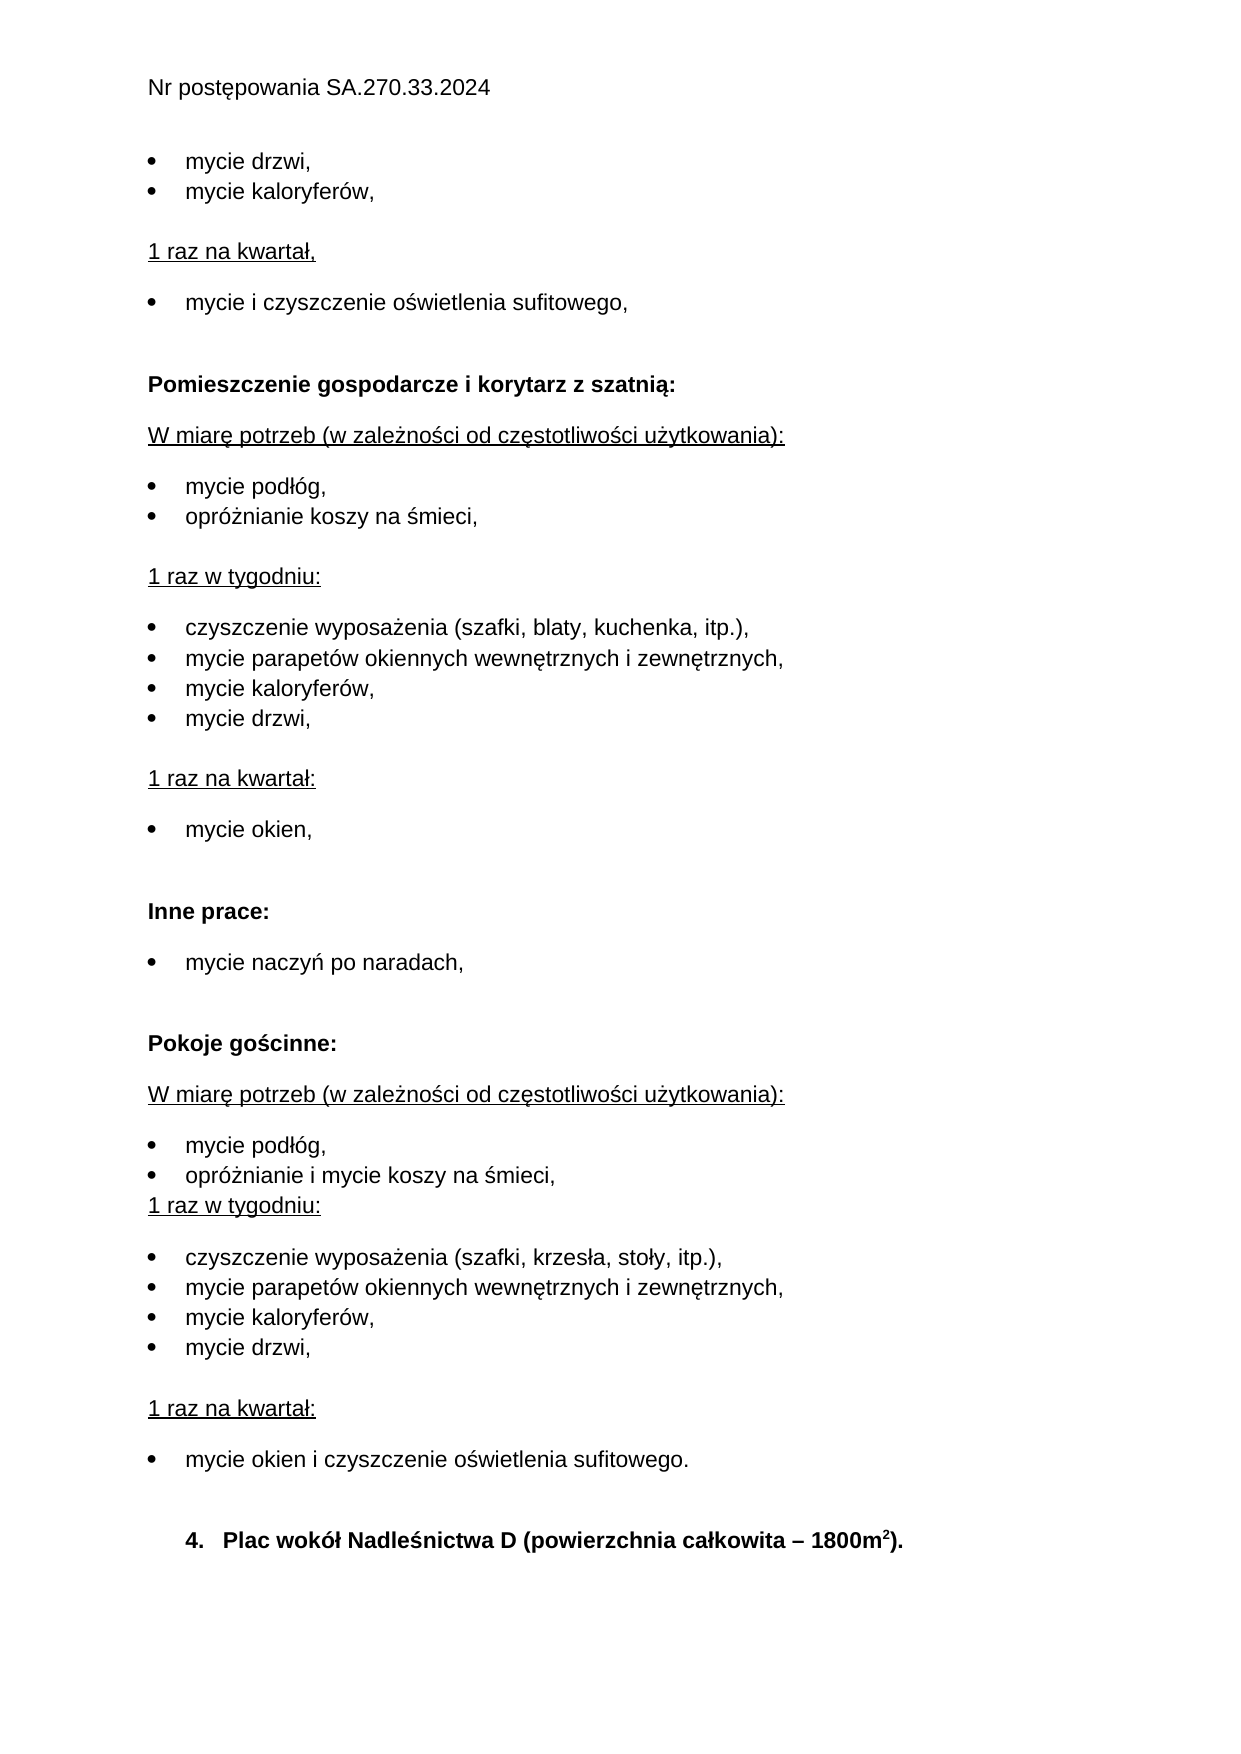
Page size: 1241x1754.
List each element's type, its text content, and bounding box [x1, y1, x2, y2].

list mycie drzwi, [148, 1334, 1093, 1360]
text Pomieszczenie gospodarcze i korytarz z szatnią: [148, 371, 1093, 397]
list mycie podłóg, [148, 1132, 1093, 1158]
list mycie kaloryferów, [148, 178, 1093, 204]
text 1 raz w tygodniu: [148, 563, 1093, 589]
list mycie i czyszczenie oświetlenia sufitowego, [148, 289, 1093, 316]
text 1 raz na kwartał: [148, 1394, 1093, 1421]
text 1 raz na kwartał, [148, 238, 1093, 264]
list czyszczenie wyposażenia (szafki, krzesła, stoły, itp.), [148, 1243, 1093, 1270]
text Pokoje gościnne: [148, 1030, 1093, 1056]
list Plac wokół Nadleśnictwa D (powierzchnia całkowita – 1800m2). [185, 1527, 1093, 1553]
list mycie drzwi, [148, 705, 1093, 731]
list mycie podłóg, [148, 473, 1093, 499]
list mycie kaloryferów, [148, 675, 1093, 701]
text W miarę potrzeb (w zależności od częstotliwości użytkowania): [148, 422, 1093, 448]
text W miarę potrzeb (w zależności od częstotliwości użytkowania): [148, 1081, 1093, 1107]
list mycie drzwi, [148, 148, 1093, 174]
list mycie naczyń po naradach, [148, 949, 1093, 975]
list opróżnianie i mycie koszy na śmieci, [148, 1162, 1093, 1188]
list mycie okien i czyszczenie oświetlenia sufitowego. [148, 1446, 1093, 1472]
list mycie kaloryferów, [148, 1304, 1093, 1330]
text 1 raz w tygodniu: [148, 1192, 1093, 1219]
text Inne prace: [148, 898, 1093, 924]
text 1 raz na kwartał: [148, 765, 1093, 792]
list mycie okien, [148, 816, 1093, 843]
list mycie parapetów okiennych wewnętrznych i zewnętrznych, [148, 644, 1093, 671]
list mycie parapetów okiennych wewnętrznych i zewnętrznych, [148, 1274, 1093, 1300]
list opróżnianie koszy na śmieci, [148, 503, 1093, 529]
list czyszczenie wyposażenia (szafki, blaty, kuchenka, itp.), [148, 614, 1093, 641]
